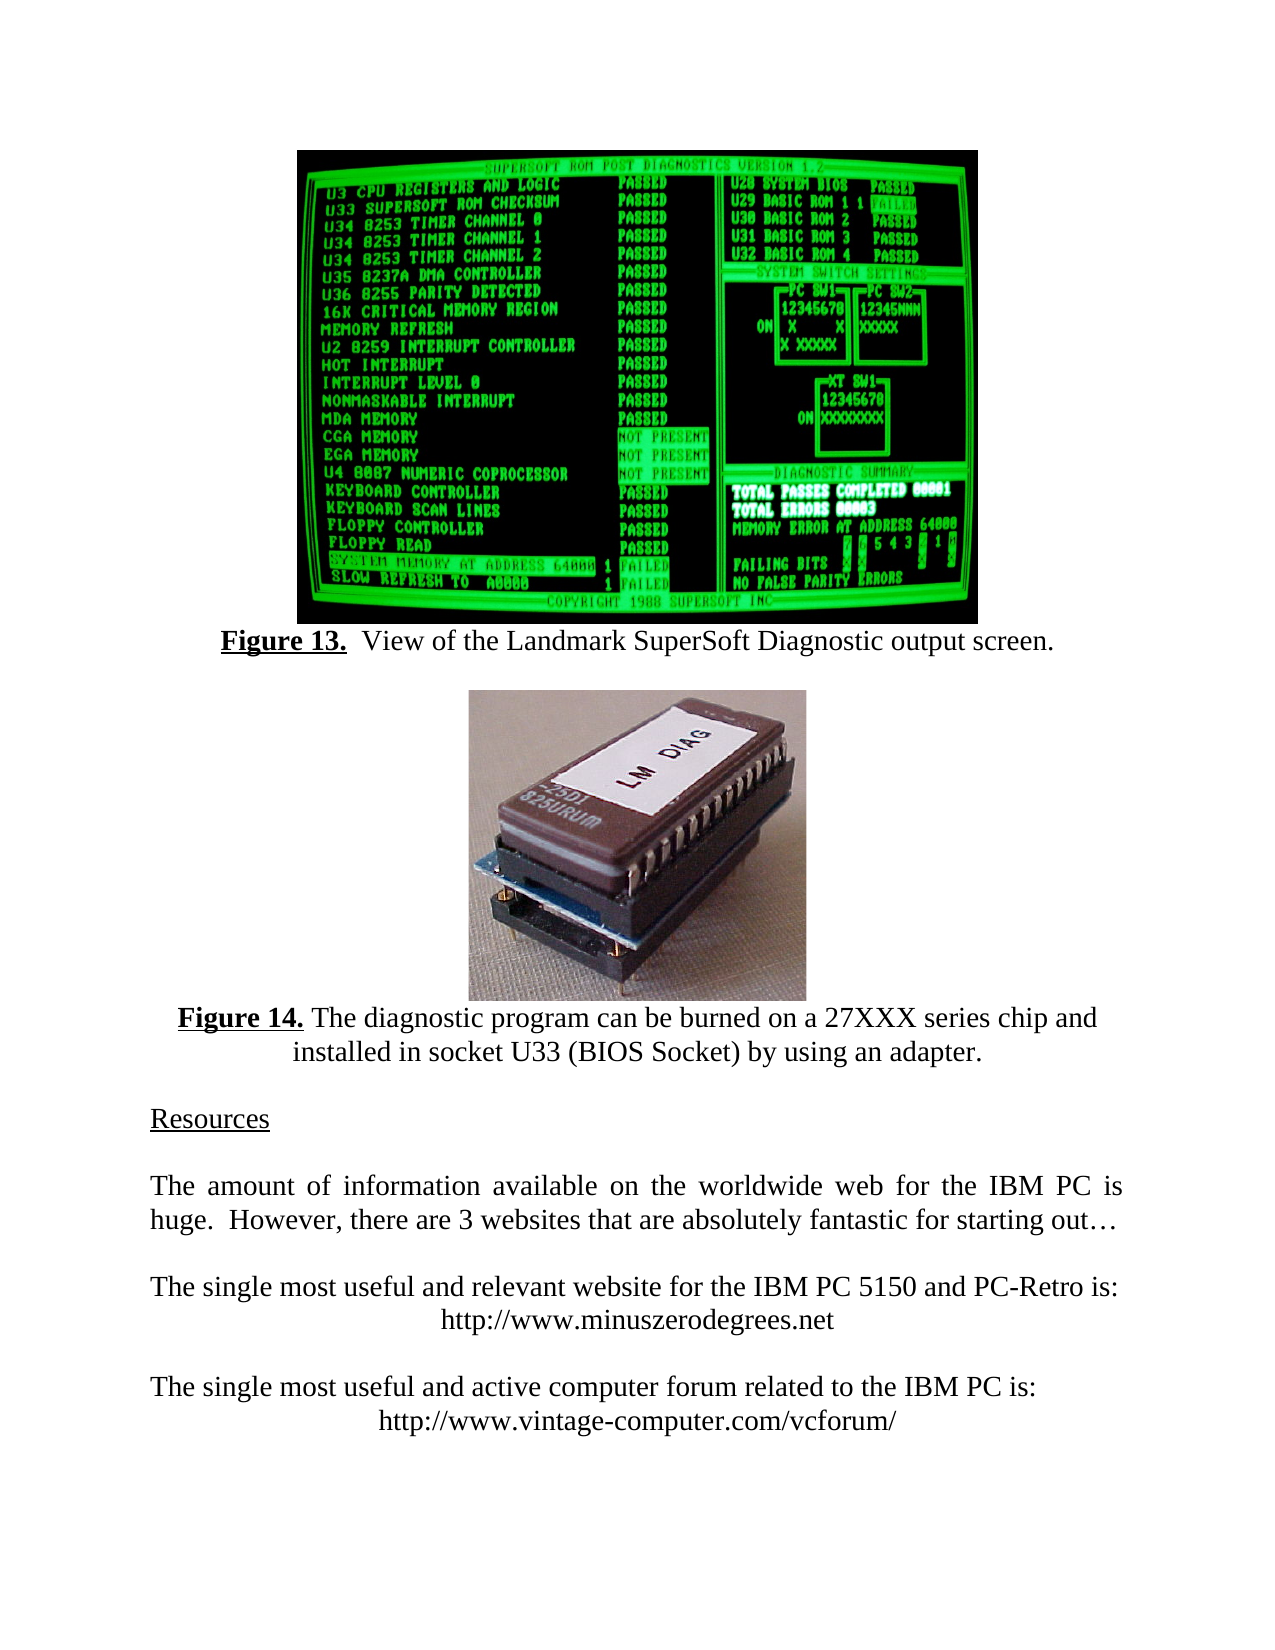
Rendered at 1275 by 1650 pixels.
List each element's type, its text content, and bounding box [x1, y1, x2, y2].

text Figure 14. The diagnostic program can be burned on a 27XXX series chip and installed in socket U33 (BIOS Socket) by using an adapter. [150, 1001, 1125, 1068]
text The single most useful and active computer forum related to the IBM PC is: [150, 1369, 1125, 1403]
text The single most useful and relevant website for the IBM PC 5150 and PC-Retro is: [150, 1269, 1125, 1302]
picture [468, 690, 807, 1001]
picture [297, 150, 978, 624]
text http://www.vintage-computer.com/vcforum/ [150, 1403, 1125, 1437]
text The amount of information available on the worldwide web for the IBM PC is huge. However, there are 3 websites that are absolutely fantastic for starting out… [150, 1168, 1125, 1235]
text Figure 13. View of the Landmark SuperSoft Diagnostic output screen. [150, 623, 1125, 657]
text Resources [150, 1101, 1125, 1135]
text http://www.minuszerodegrees.net [150, 1302, 1125, 1336]
